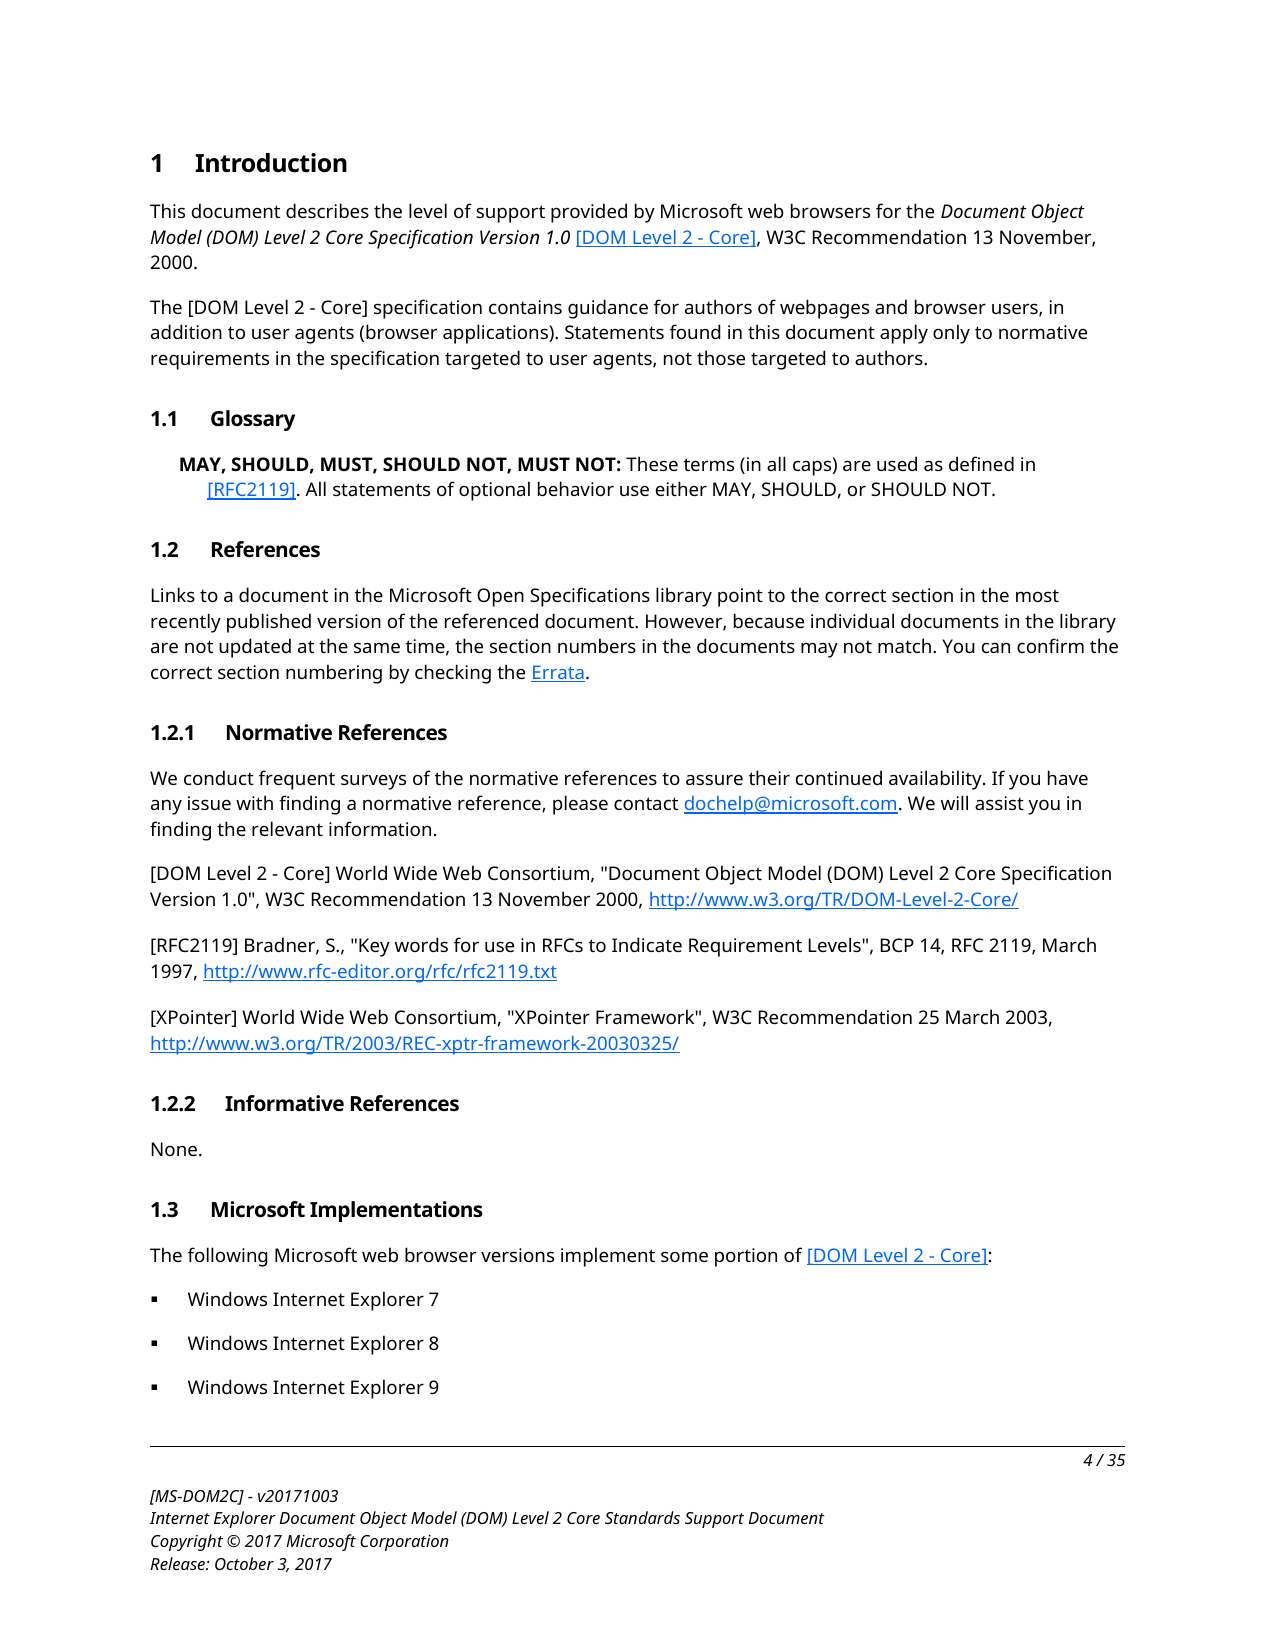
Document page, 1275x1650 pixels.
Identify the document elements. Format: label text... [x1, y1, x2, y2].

subtitle Glossary [150, 404, 1125, 432]
text MAY, SHOULD, MUST, SHOULD NOT, MUST NOT: These terms (in all caps) are used as defined in [RFC2119]. All statements of optional behavior use either MAY, SHOULD, or SHOULD NOT. [178, 451, 1125, 502]
text Links to a document in the Microsoft Open Specifications library point to the correct section in the most recently published version of the referenced document. However, because individual documents in the library are not updated at the same time, the section numbers in the documents may not match. You can confirm the correct section numbering by checking the Errata. [150, 583, 1125, 685]
text [RFC2119] Bradner, S., "Key words for use in RFCs to Indicate Requirement Levels", BCP 14, RFC 2119, March 1997, http://www.rfc-editor.org/rfc/rfc2119.txt [150, 932, 1125, 983]
subtitle Normative References [150, 718, 1125, 746]
list Windows Internet Explorer 9 [150, 1375, 1125, 1400]
subtitle References [150, 535, 1125, 564]
text [XPointer] World Wide Web Consortium, "XPointer Framework", W3C Recommendation 25 March 2003, http://www.w3.org/TR/2003/REC-xptr-framework-20030325/ [150, 1004, 1125, 1055]
text This document describes the level of support provided by Microsoft web browsers for the Document Object Model (DOM) Level 2 Core Specification Version 1.0 [DOM Level 2 - Core], W3C Recommendation 13 November, 2000. [150, 199, 1125, 275]
text The following Microsoft web browser versions implement some portion of [DOM Level 2 - Core]: [150, 1242, 1125, 1267]
text [DOM Level 2 - Core] World Wide Web Consortium, "Document Object Model (DOM) Level 2 Core Specification Version 1.0", W3C Recommendation 13 November 2000, http://www.w3.org/TR/DOM-Level-2-Core/ [150, 861, 1125, 912]
subtitle Informative References [150, 1089, 1125, 1117]
list Windows Internet Explorer 7 [150, 1286, 1125, 1312]
text We conduct frequent surveys of the normative references to assure their continued availability. If you have any issue with finding a normative reference, please contact dochelp@microsoft.com. We will assist you in finding the relevant information. [150, 765, 1125, 842]
subtitle Introduction [150, 146, 1125, 180]
subtitle Microsoft Implementations [150, 1195, 1125, 1223]
text None. [150, 1136, 1125, 1161]
list Windows Internet Explorer 8 [150, 1330, 1125, 1356]
text The [DOM Level 2 - Core] specification contains guidance for authors of webpages and browser users, in addition to user agents (browser applications). Statements found in this document apply only to normative requirements in the specification targeted to user agents, not those targeted to authors. [150, 294, 1125, 371]
